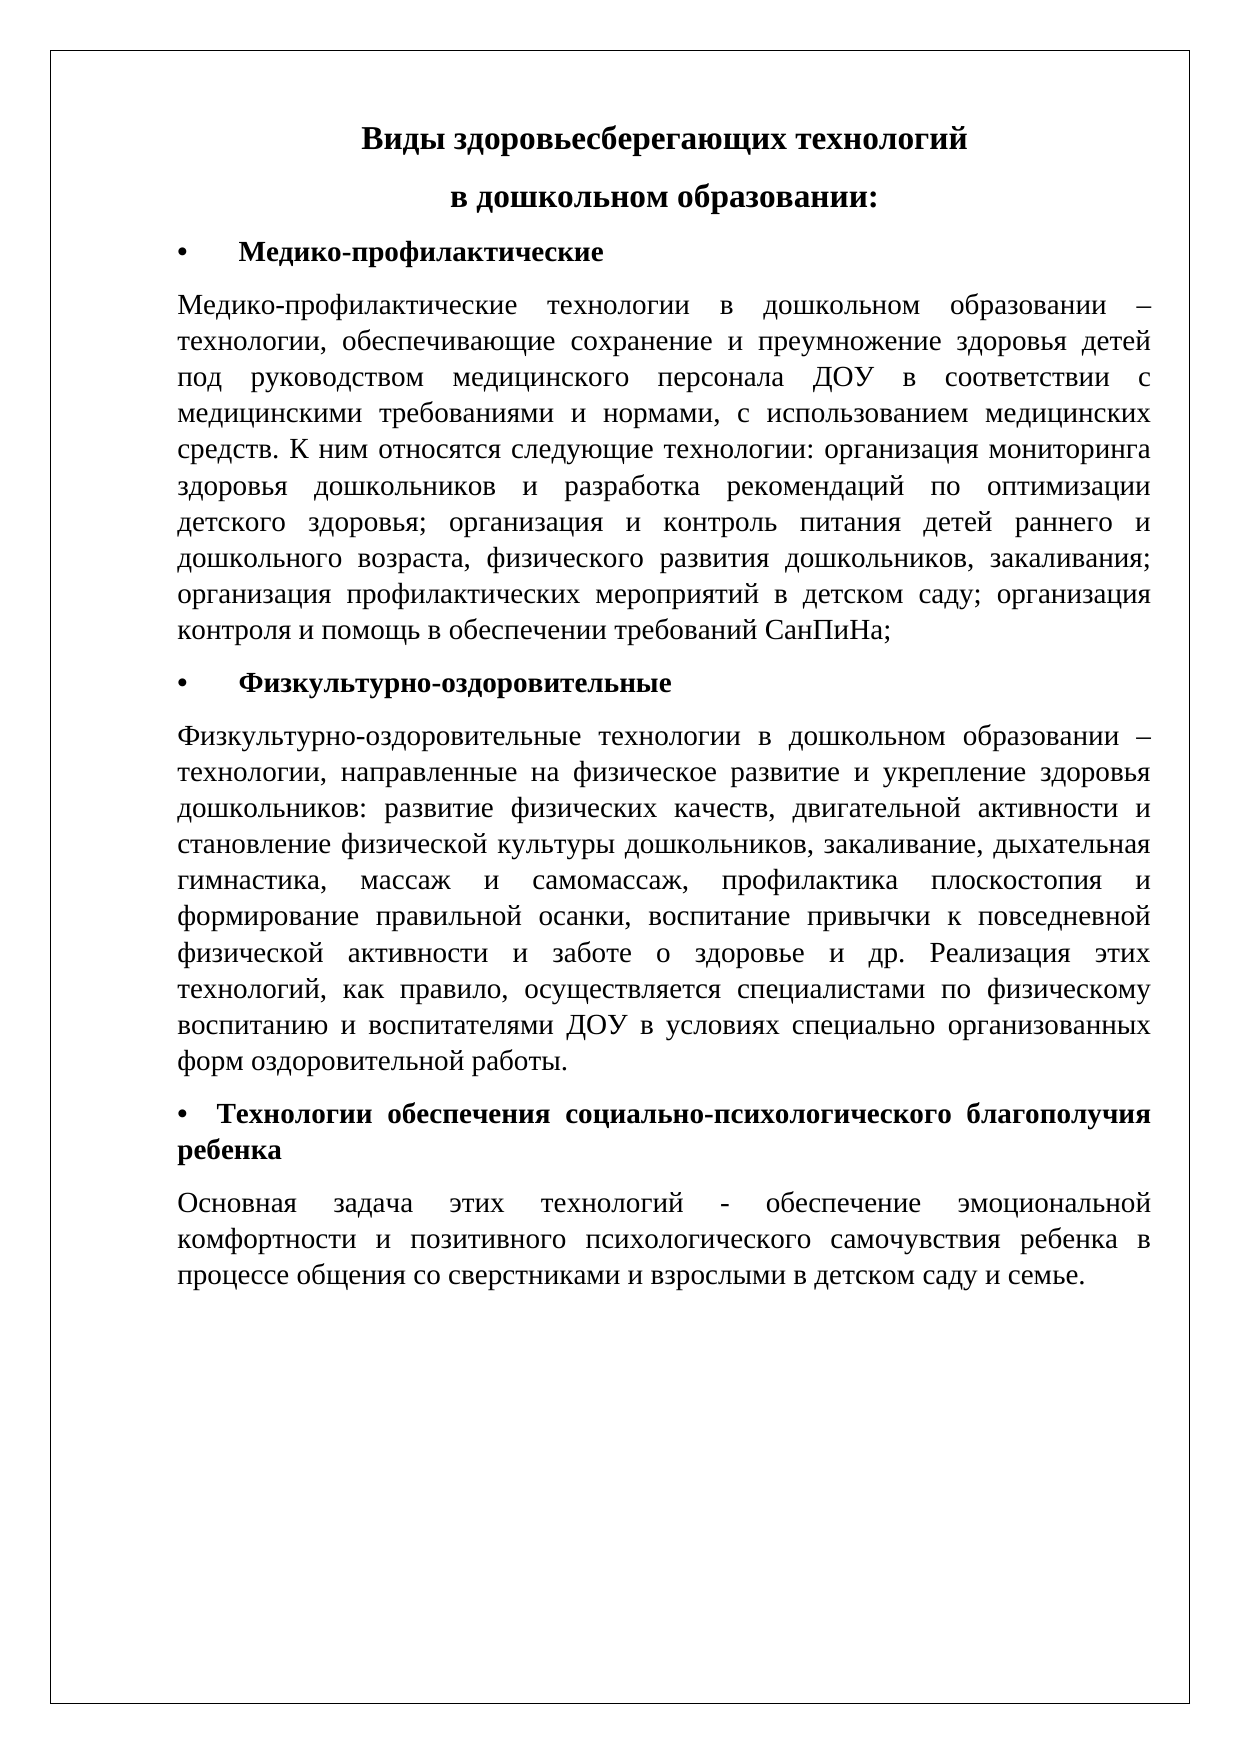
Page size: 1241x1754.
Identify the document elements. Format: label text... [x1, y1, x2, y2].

text в дошкольном образовании: [177, 176, 1152, 214]
text • Физкультурно-оздоровительные [177, 665, 1152, 698]
text • Технологии обеспечения социально-психологического благополучия ребенка [177, 1096, 1152, 1166]
text Физкультурно-оздоровительные технологии в дошкольном образовании – технологии, направленные на физическое развитие и укрепление здоровья дошкольников: развитие физических качеств, двигательной активности и становление физической культуры дошкольников, закаливание, дыхательная гимнастика, массаж и самомассаж, профилактика плоскостопия и формирование правильной осанки, воспитание привычки к повседневной физической активности и заботе о здоровье и др. Реализация этих технологий, как правило, осуществляется специалистами по физическому воспитанию и воспитателями ДОУ в условиях специально организованных форм оздоровительной работы. [177, 718, 1152, 1077]
text Основная задача этих технологий - обеспечение эмоциональной комфортности и позитивного психологического самочувствия ребенка в процессе общения со сверстниками и взрослыми в детском саду и семье. [177, 1185, 1152, 1291]
text Виды здоровьесберегающих технологий [177, 118, 1152, 156]
text • Медико-профилактические [177, 234, 1152, 268]
text Медико-профилактические технологии в дошкольном образовании – технологии, обеспечивающие сохранение и преумножение здоровья детей под руководством медицинского персонала ДОУ в соответствии с медицинскими требованиями и нормами, с использованием медицинских средств. К ним относятся следующие технологии: организация мониторинга здоровья дошкольников и разработка рекомендаций по оптимизации детского здоровья; организация и контроль питания детей раннего и дошкольного возраста, физического развития дошкольников, закаливания; организация профилактических мероприятий в детском саду; организация контроля и помощь в обеспечении требований СанПиНа; [177, 287, 1152, 646]
